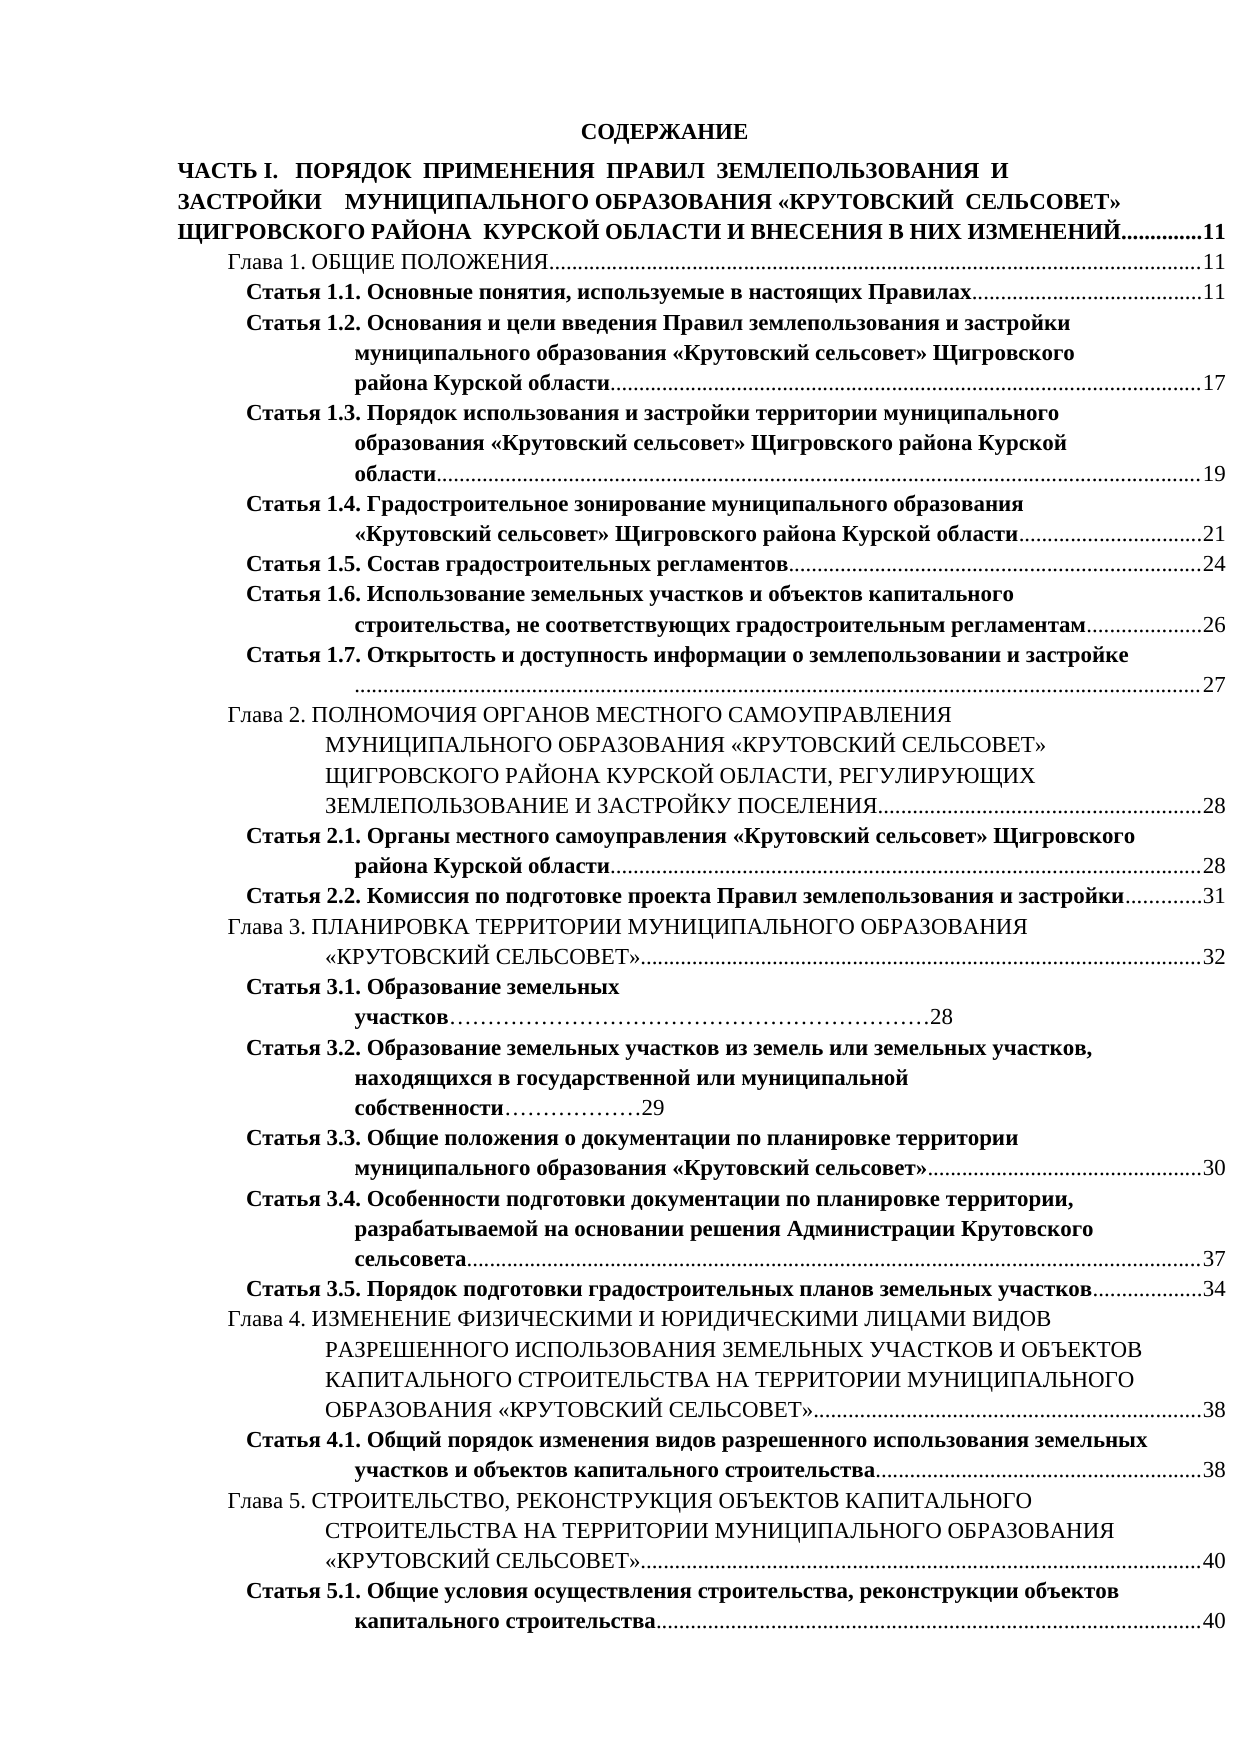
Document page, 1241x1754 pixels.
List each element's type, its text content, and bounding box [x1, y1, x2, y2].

text Статья 2.1. Органы местного самоуправления «Крутовский сельсовет» Щигровского района Курской области 28 [246, 822, 1152, 879]
text Статья 1.4. Градостроительное зонирование муниципального образования «Крутовский сельсовет» Щигровского района Курской области 21 [246, 490, 1152, 546]
text Статья 4.1. Общий порядок изменения видов разрешенного использования земельных участков и объектов капитального строительства 38 [246, 1426, 1152, 1483]
text Статья 2.2. Комиссия по подготовке проекта Правил землепользования и застройки 31 [246, 883, 1152, 909]
text ЧАСТЬ I. ПОРЯДОК ПРИМЕНЕНИЯ ПРАВИЛ ЗЕМЛЕПОЛЬЗОВАНИЯ И ЗАСТРОЙКИ МУНИЦИПАЛЬНОГО ОБРАЗОВАНИЯ «КРУТОВСКИЙ СЕЛЬСОВЕТ» ЩИГРОВСКОГО РАЙОНА КУРСКОЙ ОБЛАСТИ И ВНЕСЕНИЯ В НИХ ИЗМЕНЕНИЙ 11 [177, 158, 1152, 244]
text Статья 1.2. Основания и цели введения Правил землепользования и застройки муниципального образования «Крутовский сельсовет» Щигровского района Курской области 17 [246, 309, 1152, 395]
text Глава 2. ПОЛНОМОЧИЯ ОРГАНОВ МЕСТНОГО САМОУПРАВЛЕНИЯ МУНИЦИПАЛЬНОГО ОБРАЗОВАНИЯ «КРУТОВСКИЙ СЕЛЬСОВЕТ» ЩИГРОВСКОГО РАЙОНА КУРСКОЙ ОБЛАСТИ, РЕГУЛИРУЮЩИХ ЗЕМЛЕПОЛЬЗОВАНИЕ И ЗАСТРОЙКУ ПОСЕЛЕНИЯ 28 [227, 701, 1152, 818]
text Статья 3.4. Особенности подготовки документации по планировке территории, разрабатываемой на основании решения Администрации Крутовского сельсовета 37 [246, 1185, 1152, 1271]
text Статья 1.1. Основные понятия, используемые в настоящих Правилах 11 [246, 278, 1152, 305]
text Глава 5. СТРОИТЕЛЬСТВО, РЕКОНСТРУКЦИЯ ОБЪЕКТОВ КАПИТАЛЬНОГО СТРОИТЕЛЬСТВА НА ТЕРРИТОРИИ МУНИЦИПАЛЬНОГО ОБРАЗОВАНИЯ «КРУТОВСКИЙ СЕЛЬСОВЕТ» 40 [227, 1487, 1152, 1573]
text Статья 3.3. Общие положения о документации по планировке территории муниципального образования «Крутовский сельсовет» 30 [246, 1124, 1152, 1181]
text Глава 3. ПЛАНИРОВКА ТЕРРИТОРИИ МУНИЦИПАЛЬНОГО ОБРАЗОВАНИЯ «КРУТОВСКИЙ СЕЛЬСОВЕТ» 32 [227, 913, 1152, 969]
text Статья 1.6. Использование земельных участков и объектов капитального строительства, не соответствующих градостроительным регламентам 26 [246, 581, 1152, 637]
text Статья 1.3. Порядок использования и застройки территории муниципального образования «Крутовский сельсовет» Щигровского района Курской области 19 [246, 399, 1152, 486]
text Статья 5.1. Общие условия осуществления строительства, реконструкции объектов капитального строительства 40 [246, 1577, 1152, 1634]
text Статья 1.7. Открытость и доступность информации о землепользовании и застройке 27 [246, 641, 1152, 697]
subtitle СОДЕРЖАНИЕ [177, 118, 1152, 144]
text Глава 1. ОБЩИЕ ПОЛОЖЕНИЯ 11 [227, 248, 1152, 274]
text Статья 1.5. Состав градостроительных регламентов 24 [246, 550, 1152, 577]
text Статья 3.2. Образование земельных участков из земель или земельных участков, находящихся в государственной или муниципальной собственности………………29 [246, 1034, 1152, 1120]
text Статья 3.5. Порядок подготовки градостроительных планов земельных участков 34 [246, 1275, 1152, 1302]
text Статья 3.1. Образование земельных участков………………………………………………………28 [246, 973, 1152, 1030]
text Глава 4. ИЗМЕНЕНИЕ ФИЗИЧЕСКИМИ И ЮРИДИЧЕСКИМИ ЛИЦАМИ ВИДОВ РАЗРЕШЕННОГО ИСПОЛЬЗОВАНИЯ ЗЕМЕЛЬНЫХ УЧАСТКОВ И ОБЪЕКТОВ КАПИТАЛЬНОГО СТРОИТЕЛЬСТВА НА ТЕРРИТОРИИ МУНИЦИПАЛЬНОГО ОБРАЗОВАНИЯ «КРУТОВСКИЙ СЕЛЬСОВЕТ» 38 [227, 1306, 1152, 1422]
